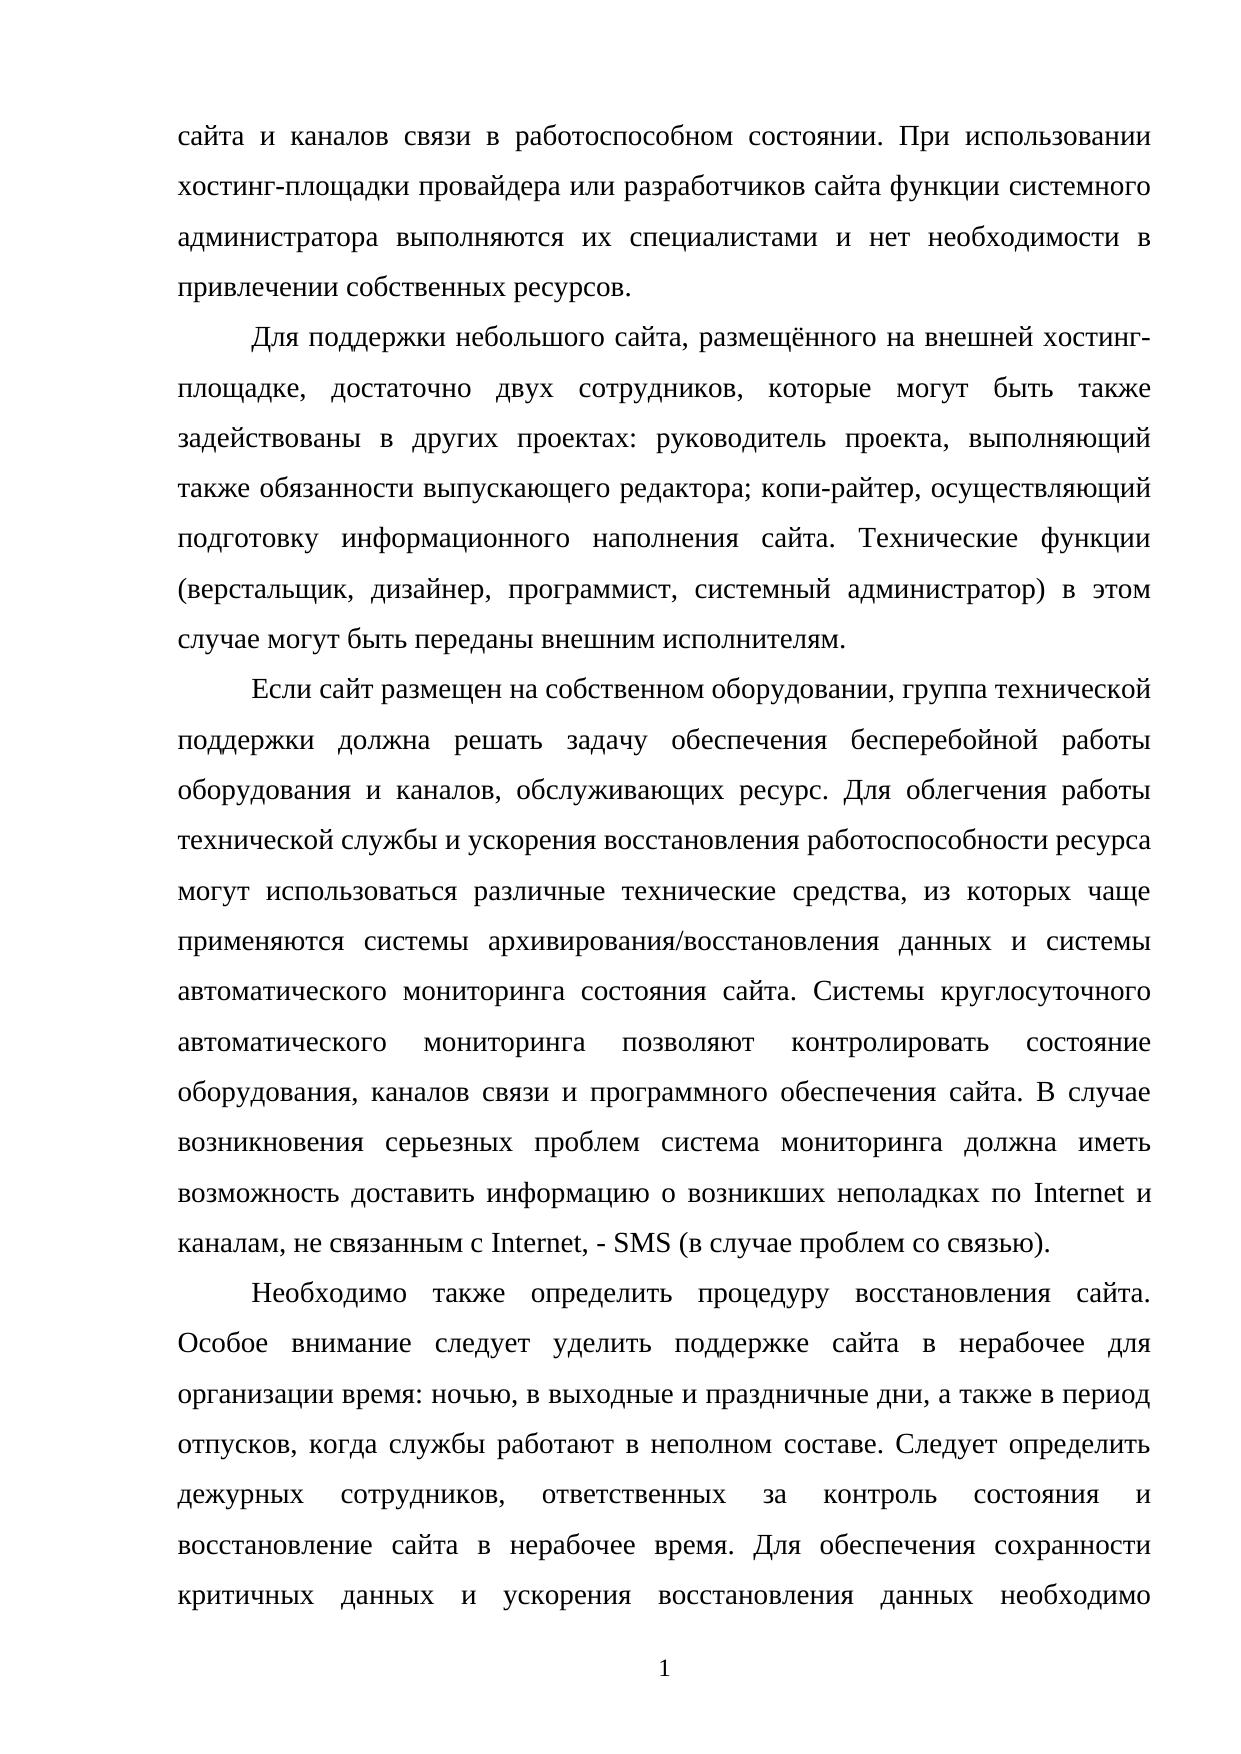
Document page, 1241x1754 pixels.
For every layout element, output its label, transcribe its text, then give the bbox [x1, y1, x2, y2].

text Если сайт размещен на собственном оборудовании, группа технической поддержки должна решать задачу обеспечения бесперебойной работы оборудования и каналов, обслуживающих ресурс. Для облегчения работы технической службы и ускорения восстановления работоспособности ресурса могут использоваться различные технические средства, из которых чаще применяются системы архивирования/восстановления данных и системы автоматического мониторинга состояния сайта. Системы круглосуточного автоматического мониторинга позволяют контролировать состояние оборудования, каналов связи и программного обеспечения сайта. В случае возникновения серьезных проблем система мониторинга должна иметь возможность доставить информацию о возникших неполадках по Internet и каналам, не связанным с Internet, - SМS (в случае проблем со связью). [177, 672, 1152, 1258]
text Для поддержки небольшого сайта, размещённого на внешней хостинг-площадке, достаточно двух сотрудников, которые могут быть также задействованы в других проектах: руководитель проекта, выполняющий также обязанности выпускающего редактора; копи-райтер, осуществляющий подготовку информационного наполнения сайта. Технические функции (верстальщик, дизайнер, программист, системный администратор) в этом случае могут быть переданы внешним исполнителям. [177, 319, 1152, 655]
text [177, 1275, 1152, 1611]
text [177, 118, 1152, 303]
